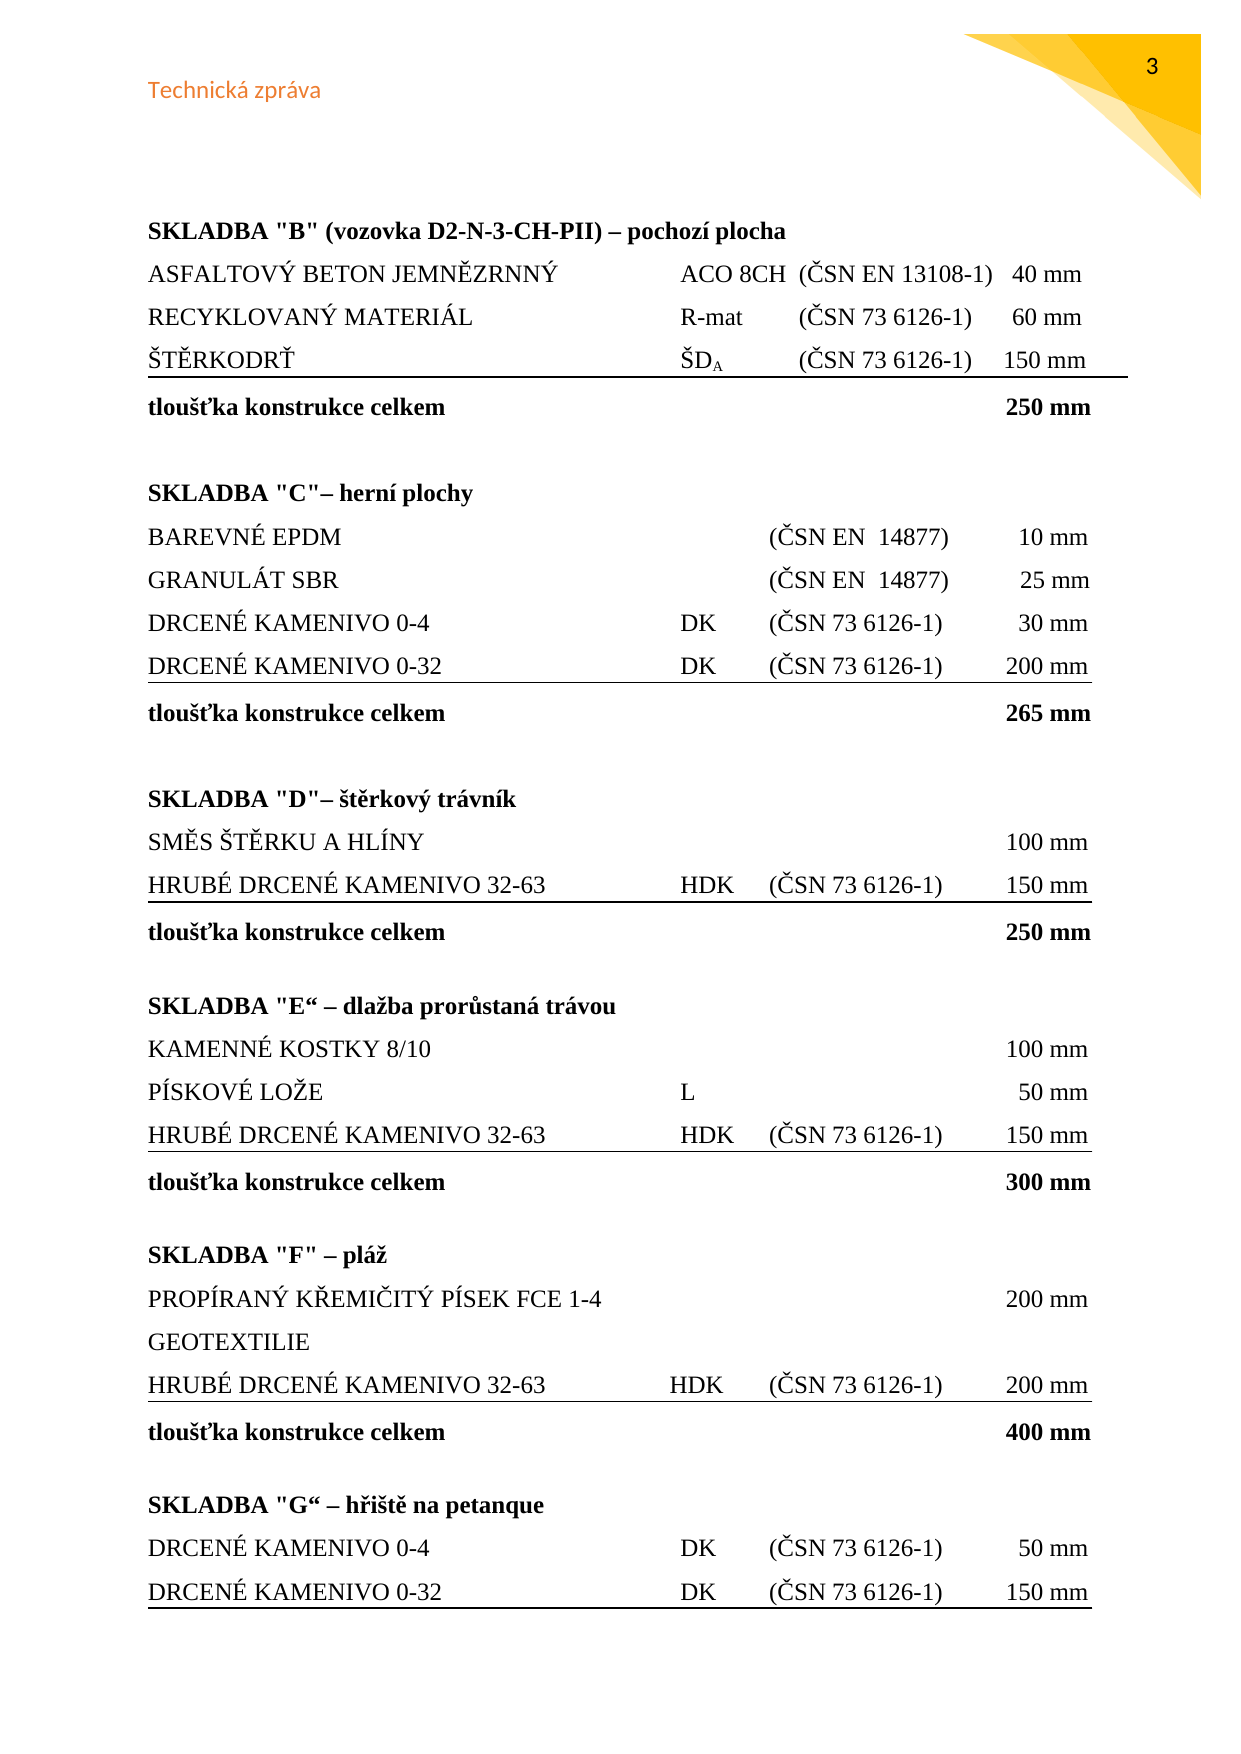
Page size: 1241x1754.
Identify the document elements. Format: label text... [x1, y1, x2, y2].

text tloušťka konstrukce celkem 250 mm [148, 392, 1092, 421]
text DRCENÉ KAMENIVO 0-32 DK (ČSN 73 6126-1) 200 mm [148, 651, 1092, 682]
text HRUBÉ DRCENÉ KAMENIVO 32-63 HDK (ČSN 73 6126-1) 200 mm [148, 1370, 1092, 1401]
text HRUBÉ DRCENÉ KAMENIVO 32-63 HDK (ČSN 73 6126-1) 150 mm [148, 1120, 1092, 1151]
picture [962, 34, 1201, 200]
text SKLADBA "B" (vozovka D2-N-3-CH-PII) – pochozí plocha [148, 216, 1092, 245]
text ASFALTOVÝ BETON JEMNĚZRNNÝ ACO 8CH (ČSN EN 13108-1) 40 mm [148, 259, 1092, 288]
text HRUBÉ DRCENÉ KAMENIVO 32-63 HDK (ČSN 73 6126-1) 150 mm [148, 870, 1092, 901]
text tloušťka konstrukce celkem 265 mm [148, 698, 1092, 727]
text tloušťka konstrukce celkem 250 mm [148, 917, 1092, 946]
text tloušťka konstrukce celkem 400 mm [148, 1417, 1092, 1445]
text SKLADBA "E“ – dlažba prorůstaná trávou KAMENNÉ KOSTKY 8/10 100 mm [148, 991, 1092, 1063]
text SKLADBA "C"– herní plochy BAREVNÉ EPDM (ČSN EN 14877) 10 mm [148, 478, 1092, 550]
text SKLADBA "F" – pláž PROPÍRANÝ KŘEMIČITÝ PÍSEK FCE 1-4 200 mm [148, 1241, 1092, 1312]
text GEOTEXTILIE [148, 1327, 1092, 1356]
text PÍSKOVÉ LOŽE L 50 mm [148, 1077, 1092, 1106]
text SKLADBA "D"– štěrkový trávník směs štěrku a hlíny 100 mm [148, 784, 1092, 856]
text RECYKLOVANÝ MATERIÁL R-mat (ČSN 73 6126-1) 60 mm [148, 302, 1128, 331]
text SKLADBA "G“ – hřiště na petanque [148, 1490, 1092, 1519]
text DRCENÉ KAMENIVO 0-4 DK (ČSN 73 6126-1) 30 mm [148, 608, 1092, 637]
text DRCENÉ KAMENIVO 0-4 DK (ČSN 73 6126-1) 50 mm [148, 1533, 1092, 1562]
text ŠTĚRKODRŤ ŠDA (ČSN 73 6126-1) 150 mm [148, 346, 1128, 376]
text DRCENÉ KAMENIVO 0-32 DK (ČSN 73 6126-1) 150 mm [148, 1577, 1092, 1607]
text tloušťka konstrukce celkem 300 mm [148, 1167, 1092, 1196]
text GRANULÁT SBR (ČSN EN 14877) 25 mm [148, 565, 1092, 593]
